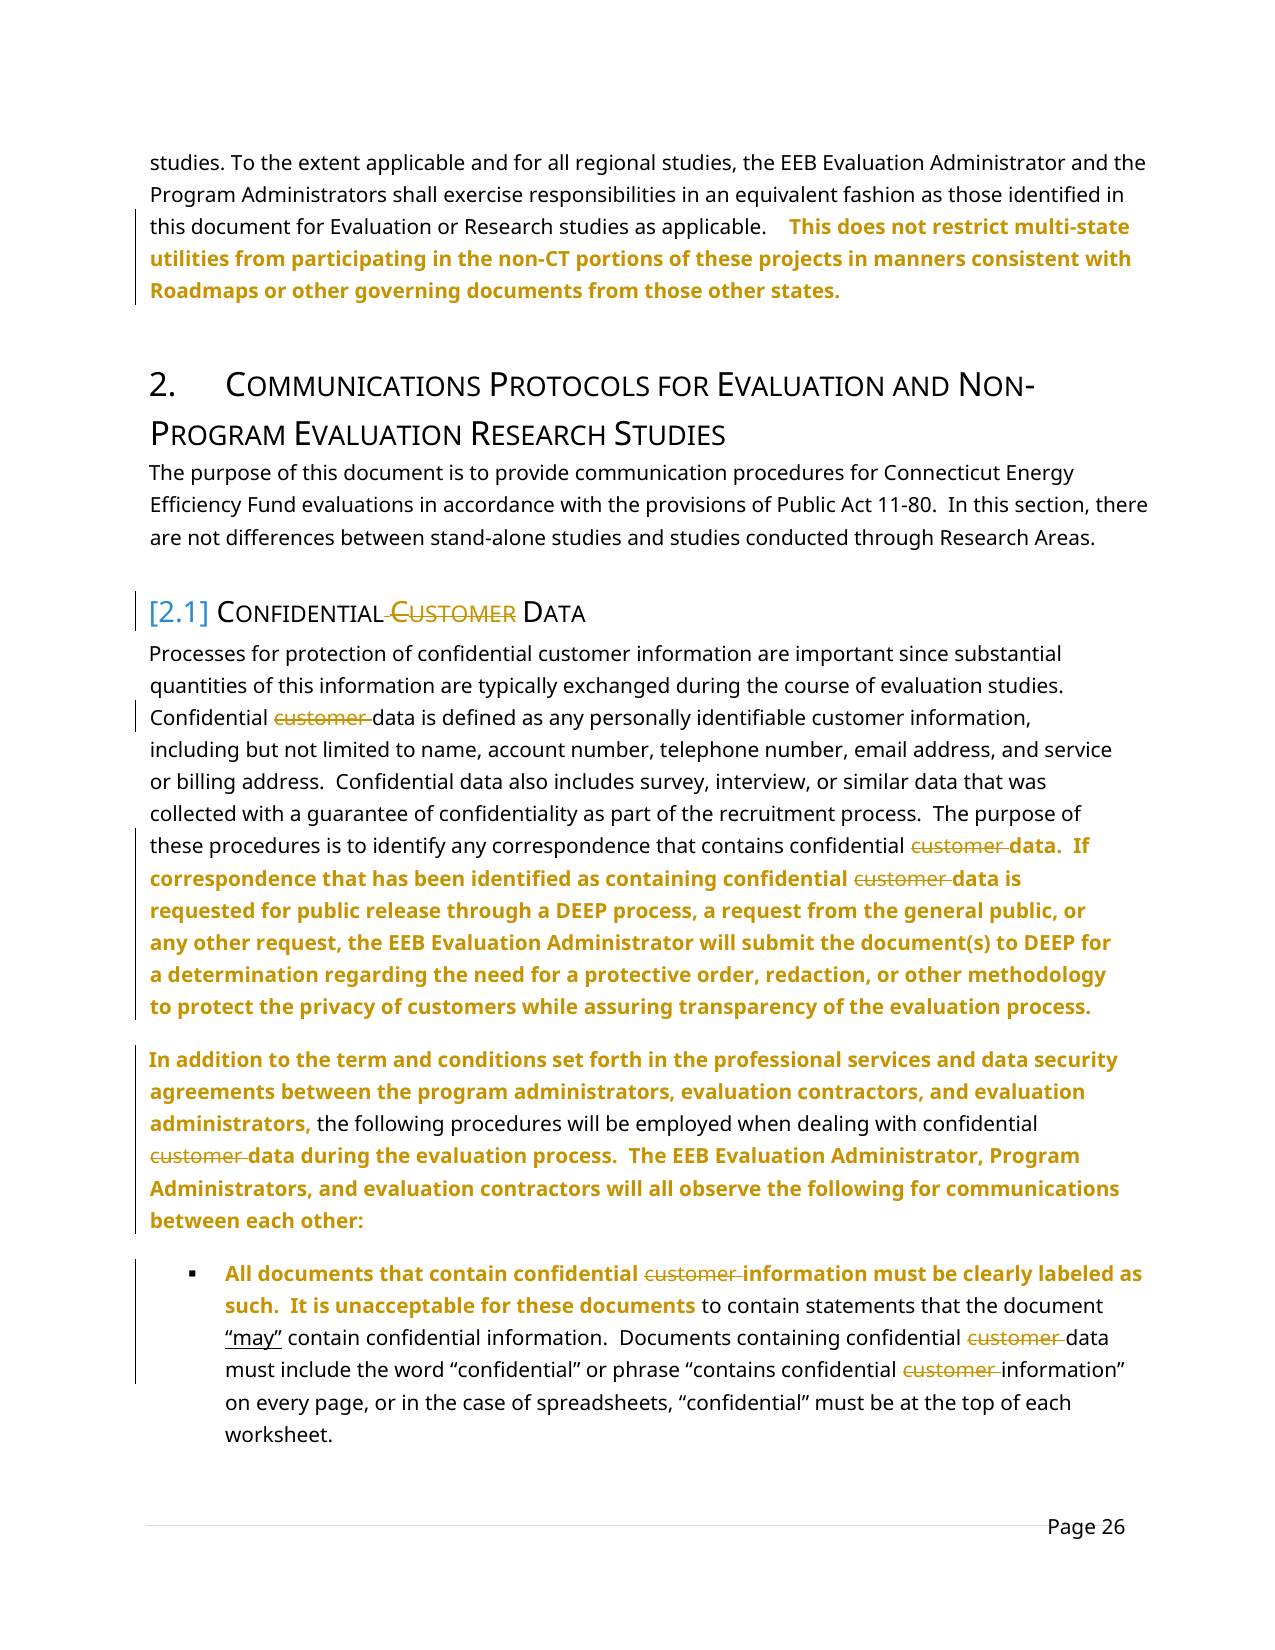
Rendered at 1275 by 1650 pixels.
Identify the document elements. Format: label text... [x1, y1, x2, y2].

subtitle CONFIDENTIAL DATA [148, 591, 1151, 631]
subtitle COMMUNICATIONS PROTOCOLS FOR EVALUATION AND NON-PROGRAM EVALUATION RESEARCH STUDIES [148, 361, 1151, 455]
text In addition to the term and conditions set forth in the professional services and data security agreements between the program administrators, evaluation contractors, and evaluation administrators, the following procedures will be employed when dealing with confidential data during the evaluation process. The EEB Evaluation Administrator, Program Administrators, and evaluation contractors will all observe the following for communications between each other: [148, 1045, 1135, 1234]
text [148, 148, 1150, 305]
list All documents that contain confidential information must be clearly labeled as such. It is unacceptable for these documents to contain statements that the document “may” contain confidential information. Documents containing confidential data must include the word “confidential” or phrase “contains confidential information” on every page, or in the case of spreadsheets, “confidential” must be at the top of each worksheet. [187, 1259, 1150, 1448]
text Processes for protection of confidential customer information are important since substantial quantities of this information are typically exchanged during the course of evaluation studies. Confidential data is defined as any personally identifiable customer information, including but not limited to name, account number, telephone number, email address, and service or billing address. Confidential data also includes survey, interview, or similar data that was collected with a guarantee of confidentiality as part of the recruitment process. The purpose of these procedures is to identify any correspondence that contains confidential data. If correspondence that has been identified as containing confidential data is requested for public release through a DEEP process, a request from the general public, or any other request, the EEB Evaluation Administrator will submit the document(s) to DEEP for a determination regarding the need for a protective order, redaction, or other methodology to protect the privacy of customers while assuring transparency of the evaluation process. [148, 639, 1126, 1020]
text The purpose of this document is to provide communication procedures for Connecticut Energy Efficiency Fund evaluations in accordance with the provisions of Public Act 11-80. In this section, there are not differences between stand-alone studies and studies conducted through Research Areas. [148, 458, 1150, 551]
